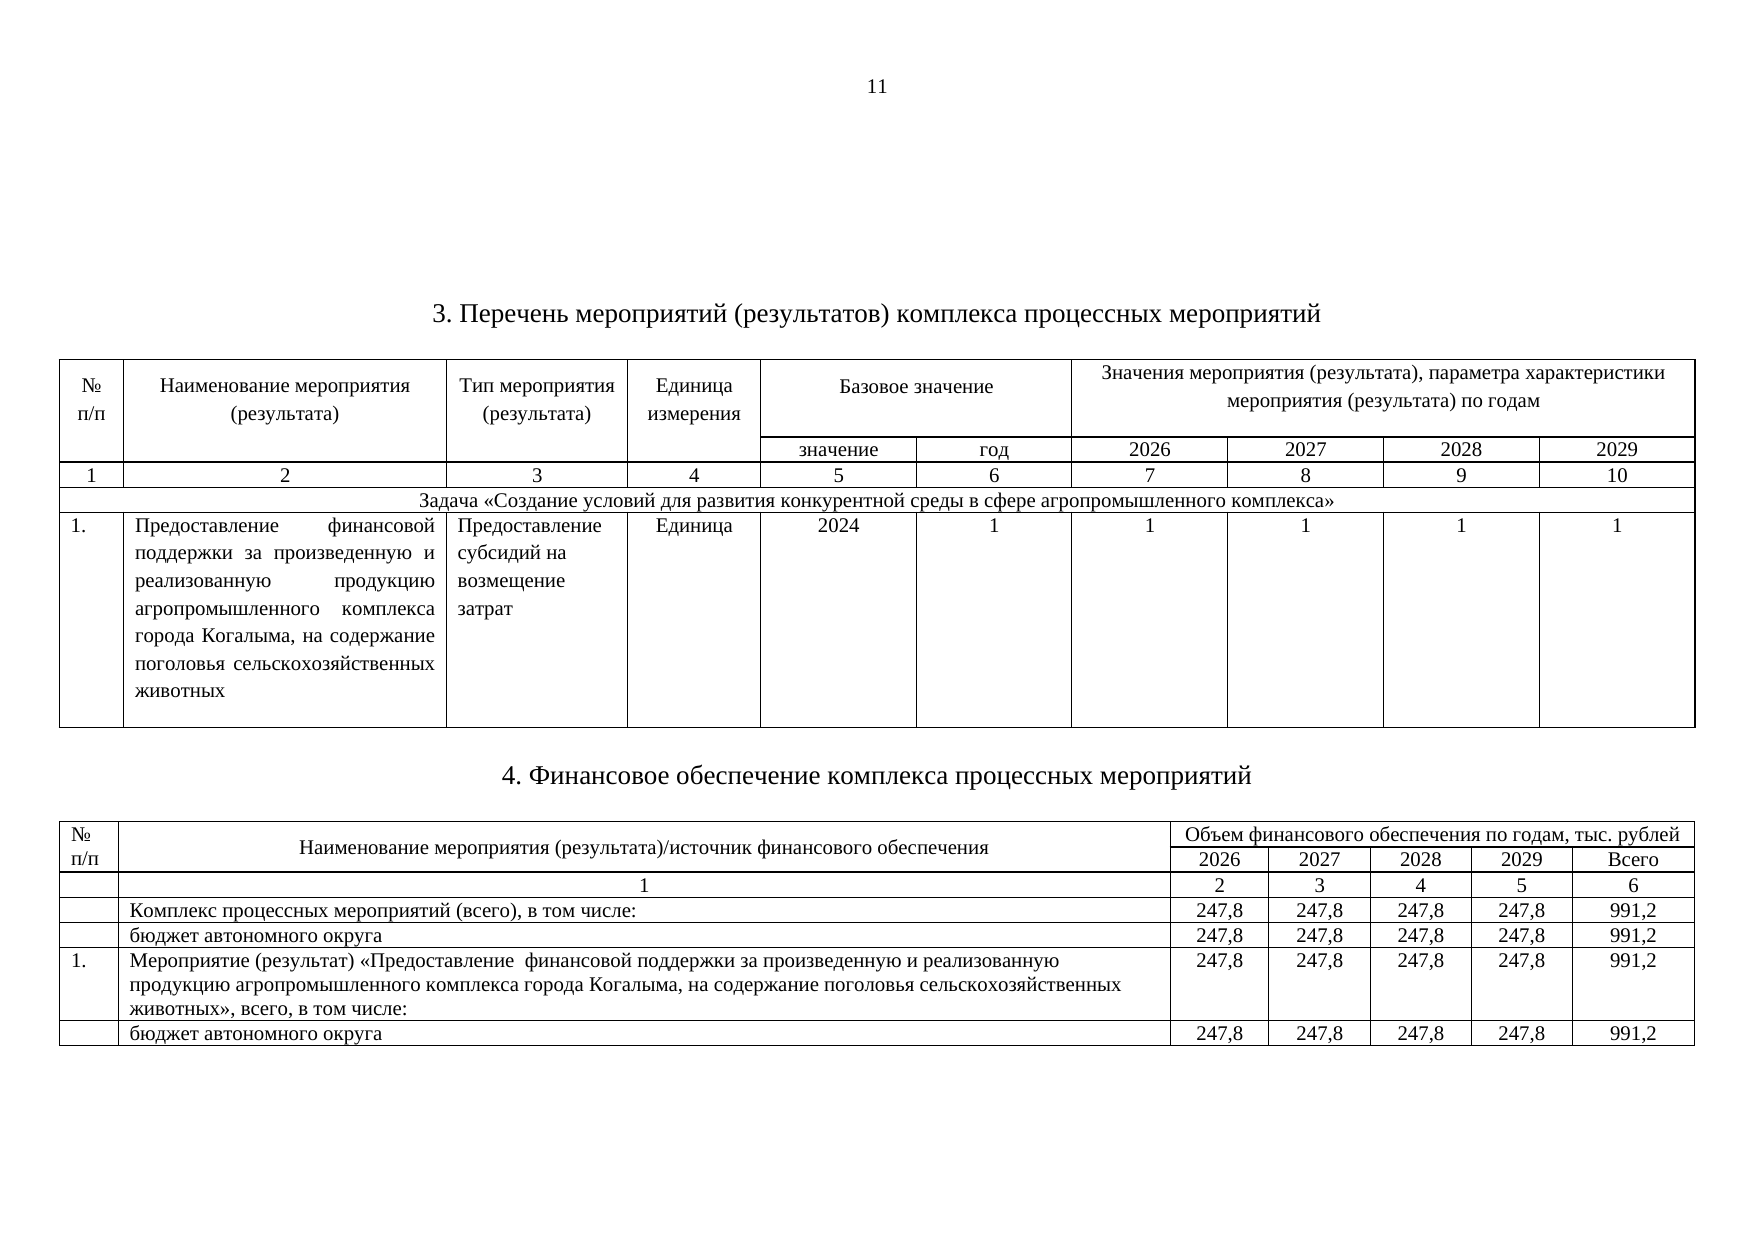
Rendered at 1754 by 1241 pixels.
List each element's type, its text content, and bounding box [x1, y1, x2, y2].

table_cell 1 [1384, 513, 1539, 727]
table_cell 247,8 [1371, 948, 1471, 1020]
table_cell 991,2 [1573, 1021, 1694, 1045]
table_cell Мероприятие (результат) «Предоставление финансовой поддержки за произведенную и реализованную продукцию агропромышленного комплекса города Когалыма, на содержание поголовья сельскохозяйственных животных», всего, в том числе: [119, 948, 1170, 1020]
table_cell 4 [628, 463, 760, 487]
table_header № п/п [60, 822, 118, 871]
table_cell Задача «Создание условий для развития конкурентной среды в сфере агропромышленного комплекса» [60, 488, 1694, 512]
table_cell 247,8 [1371, 898, 1471, 922]
table_cell 6 [1573, 873, 1694, 897]
table_cell Всего [1573, 848, 1694, 871]
text 3. Перечень мероприятий (результатов) комплекса процессных мероприятий [59, 297, 1695, 328]
table_cell 991,2 [1573, 948, 1694, 1020]
table_cell 2029 [1472, 848, 1572, 871]
table_cell 247,8 [1472, 898, 1572, 922]
table_cell 247,8 [1269, 898, 1370, 922]
table_cell [60, 898, 118, 922]
table_cell 7 [1072, 463, 1227, 487]
table_cell 1 [1540, 513, 1694, 727]
table_cell 2 [124, 463, 446, 487]
table_cell 2027 [1269, 848, 1370, 871]
table_cell 1 [1228, 513, 1383, 727]
table_cell 247,8 [1269, 948, 1370, 1020]
table_cell год [917, 438, 1071, 461]
table_cell Единица [628, 513, 760, 727]
table_cell бюджет автономного округа [119, 923, 1170, 947]
table_cell 247,8 [1269, 1021, 1370, 1045]
table_cell значение [761, 438, 916, 461]
table_header Значения мероприятия (результата), параметра характеристики мероприятия (результата) по годам [1072, 360, 1694, 436]
table_cell 1 [917, 513, 1071, 727]
table_cell бюджет автономного округа [119, 1021, 1170, 1045]
table_cell 1 [1072, 513, 1227, 727]
table_cell 247,8 [1472, 923, 1572, 947]
table_cell 247,8 [1171, 1021, 1268, 1045]
table_cell 247,8 [1472, 1021, 1572, 1045]
table_cell [60, 873, 118, 897]
table_cell Предоставление финансовой поддержки за произведенную и реализованную продукцию агропромышленного комплекса города Когалыма, на содержание поголовья сельскохозяйственных животных [124, 513, 446, 727]
table_cell 247,8 [1371, 1021, 1471, 1045]
table_header Единица измерения [628, 360, 760, 461]
table_header Базовое значение [761, 360, 1071, 436]
table_cell 2028 [1371, 848, 1471, 871]
table_cell 2027 [1228, 438, 1383, 461]
table_cell [60, 1021, 118, 1045]
table_cell 5 [1472, 873, 1572, 897]
table_cell 2026 [1171, 848, 1268, 871]
table_cell Комплекс процессных мероприятий (всего), в том числе: [119, 898, 1170, 922]
table_cell 1 [119, 873, 1170, 897]
table_header Тип мероприятия (результата) [447, 360, 627, 461]
table_cell 247,8 [1171, 898, 1268, 922]
table_cell 1. [60, 948, 118, 1020]
table_header Наименование мероприятия (результата)/источник финансового обеспечения [119, 822, 1170, 871]
table_cell 6 [917, 463, 1071, 487]
table_cell 247,8 [1269, 923, 1370, 947]
table_cell 1 [60, 463, 123, 487]
table_cell 247,8 [1472, 948, 1572, 1020]
table_cell 9 [1384, 463, 1539, 487]
table_cell 3 [447, 463, 627, 487]
table_cell 991,2 [1573, 898, 1694, 922]
text 4. Финансовое обеспечение комплекса процессных мероприятий [59, 759, 1695, 790]
table_cell 1. [60, 513, 123, 727]
table_header Наименование мероприятия (результата) [124, 360, 446, 461]
table_cell 991,2 [1573, 923, 1694, 947]
table_cell 5 [761, 463, 916, 487]
table_cell 2 [1171, 873, 1268, 897]
table_cell 247,8 [1171, 923, 1268, 947]
table_cell 2026 [1072, 438, 1227, 461]
table_cell 10 [1540, 463, 1694, 487]
table_cell 8 [1228, 463, 1383, 487]
table_cell 4 [1371, 873, 1471, 897]
table_cell 247,8 [1171, 948, 1268, 1020]
table_cell 2029 [1540, 438, 1694, 461]
table_header № п/п [60, 360, 123, 461]
table_cell [60, 923, 118, 947]
table_cell 2028 [1384, 438, 1539, 461]
table_cell 3 [1269, 873, 1370, 897]
table_cell 2024 [761, 513, 916, 727]
table_header Объем финансового обеспечения по годам, тыс. рублей [1171, 822, 1694, 846]
table_cell Предоставление субсидий на возмещение затрат [447, 513, 627, 727]
table_cell 247,8 [1371, 923, 1471, 947]
